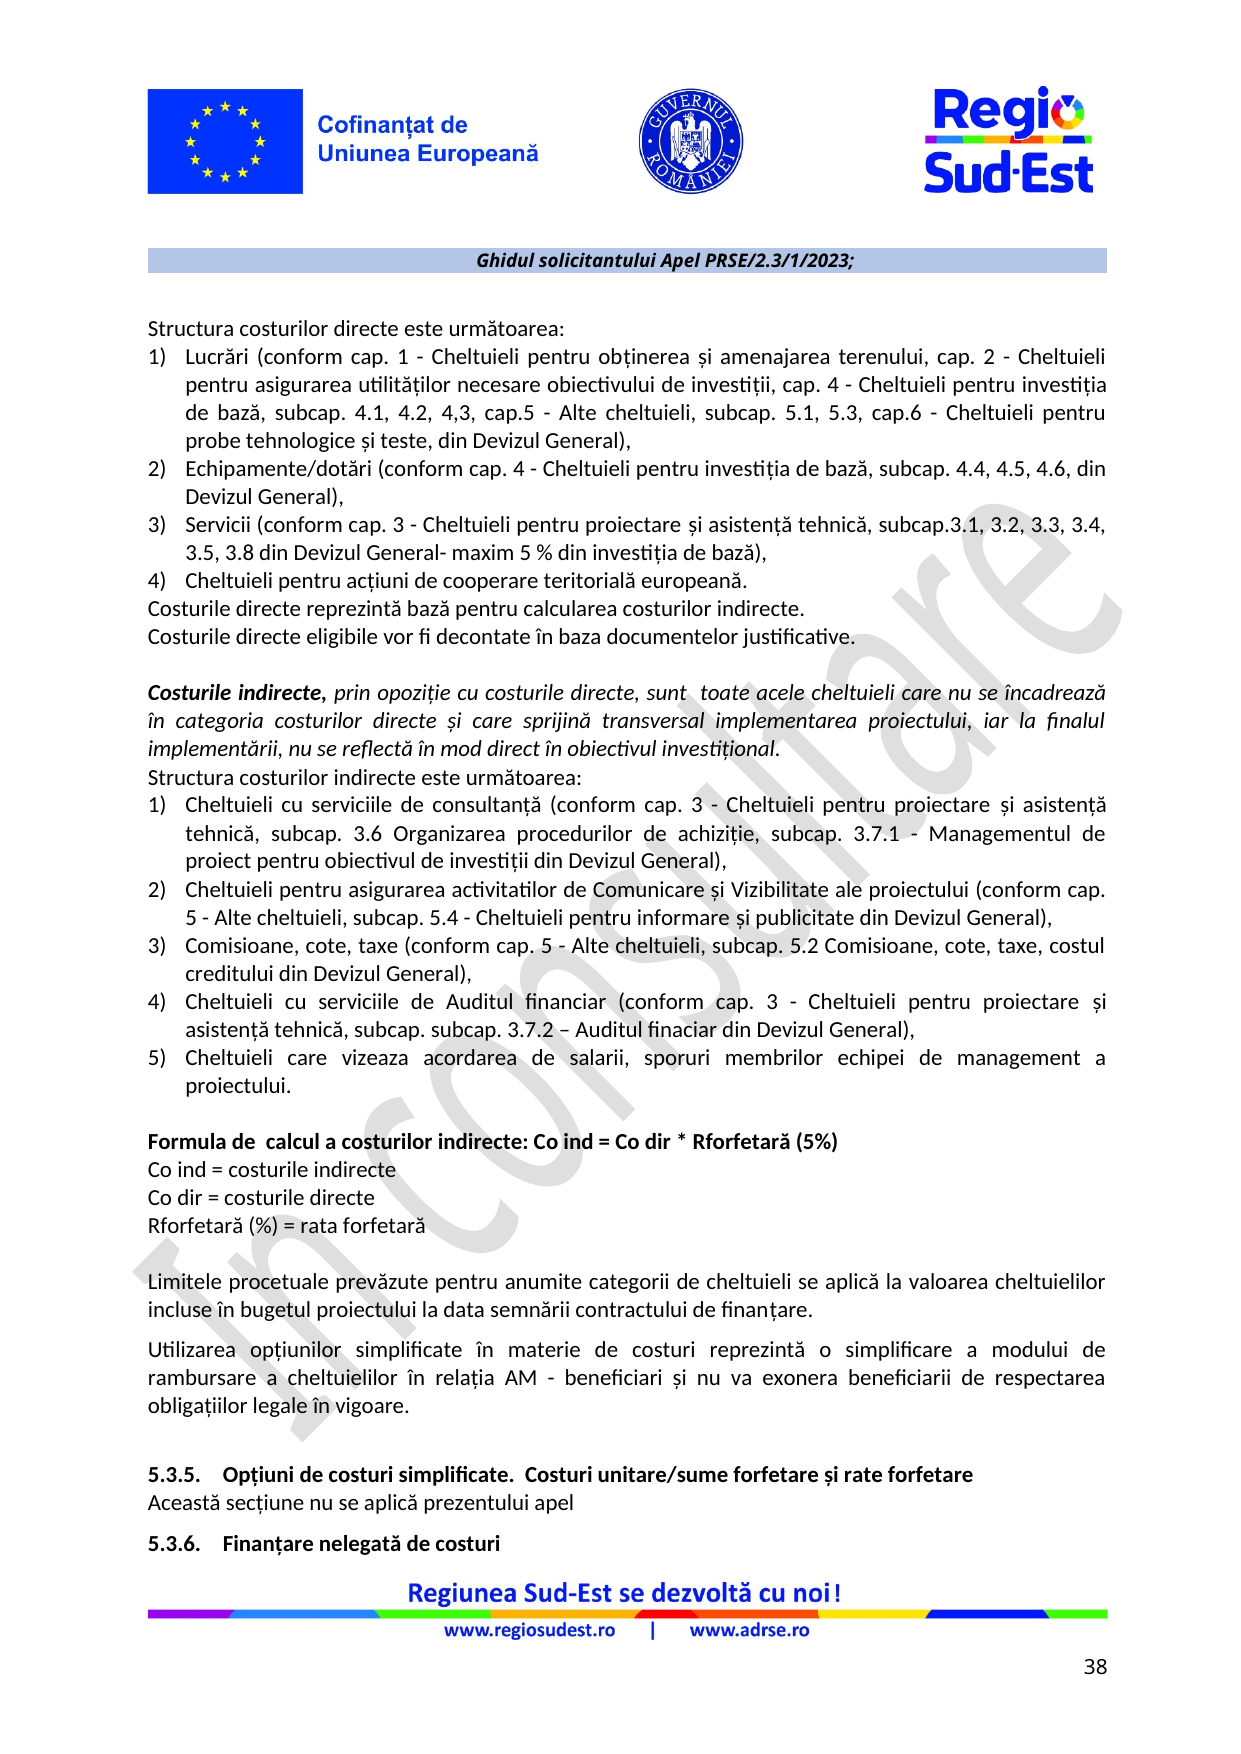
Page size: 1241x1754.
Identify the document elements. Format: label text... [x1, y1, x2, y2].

list Structura costurilor directe este următoarea: [148, 314, 1107, 342]
list Cheltuieli pentru asigurarea activitatilor de Comunicare și Vizibilitate ale proiectului (conform cap. 5 - Alte cheltuieli, subcap. 5.4 - Cheltuieli pentru informare şi publicitate din Devizul General), [148, 875, 1107, 931]
list Echipamente/dotări (conform cap. 4 - Cheltuieli pentru investiţia de bază, subcap. 4.4, 4.5, 4.6, din Devizul General), [148, 454, 1107, 510]
text Limitele procetuale prevăzute pentru anumite categorii de cheltuieli se aplică la valoarea cheltuielilor incluse în bugetul proiectului la data semnării contractului de finanţare. [148, 1267, 1107, 1323]
text Această secțiune nu se aplică prezentului apel [148, 1488, 1107, 1516]
picture [147, 86, 1093, 195]
list Costurile directe eligibile vor fi decontate în baza documentelor justificative. [148, 622, 1107, 651]
list Rforfetară (%) = rata forfetară [148, 1211, 1107, 1239]
list Formula de calcul a costurilor indirecte: Co ind = Co dir * Rforfetară (5%) [148, 1127, 1107, 1155]
list Cheltuieli cu serviciile de consultanță (conform cap. 3 - Cheltuieli pentru proiectare şi asistenţă tehnică, subcap. 3.6 Organizarea procedurilor de achiziție, subcap. 3.7.1 - Managementul de proiect pentru obiectivul de investiţii din Devizul General), [148, 791, 1107, 875]
list Co dir = costurile directe [148, 1183, 1107, 1211]
list Lucrări (conform cap. 1 - Cheltuieli pentru obţinerea şi amenajarea terenului, cap. 2 - Cheltuieli pentru asigurarea utilităţilor necesare obiectivului de investiţii, cap. 4 - Cheltuieli pentru investiţia de bază, subcap. 4.1, 4.2, 4,3, cap.5 - Alte cheltuieli, subcap. 5.1, 5.3, cap.6 - Cheltuieli pentru probe tehnologice şi teste, din Devizul General), [148, 342, 1107, 454]
list Cheltuieli pentru acțiuni de cooperare teritorială europeană. [148, 566, 1107, 594]
subtitle Opțiuni de costuri simplificate. Costuri unitare/sume forfetare și rate forfetare [148, 1460, 1107, 1488]
list Costurile indirecte, prin opoziție cu costurile directe, sunt toate acele cheltuieli care nu se încadrează în categoria costurilor directe și care sprijină transversal implementarea proiectului, iar la finalul implementării, nu se reflectă în mod direct în obiectivul investițional. [148, 678, 1107, 763]
list Structura costurilor indirecte este următoarea: [148, 763, 1107, 791]
list Co ind = costurile indirecte [148, 1155, 1107, 1183]
list Servicii (conform cap. 3 - Cheltuieli pentru proiectare şi asistenţă tehnică, subcap.3.1, 3.2, 3.3, 3.4, 3.5, 3.8 din Devizul General- maxim 5 % din investiţia de bază), [148, 510, 1107, 566]
text Costurile directe reprezintă bază pentru calcularea costurilor indirecte. [148, 594, 1107, 622]
list Cheltuieli cu serviciile de Auditul financiar (conform cap. 3 - Cheltuieli pentru proiectare şi asistenţă tehnică, subcap. subcap. 3.7.2 – Auditul finaciar din Devizul General), [148, 987, 1107, 1043]
list Finanțare nelegată de costuri [148, 1529, 1107, 1557]
text Utilizarea opțiunilor simplificate în materie de costuri reprezintă o simplificare a modului de rambursare a cheltuielilor în relația AM - beneficiari și nu va exonera beneficiarii de respectarea obligațiilor legale în vigoare. [148, 1336, 1107, 1419]
list Comisioane, cote, taxe (conform cap. 5 - Alte cheltuieli, subcap. 5.2 Comisioane, cote, taxe, costul creditului din Devizul General), [148, 931, 1107, 987]
list Cheltuieli care vizeaza acordarea de salarii, sporuri membrilor echipei de management a proiectului. [148, 1043, 1107, 1099]
picture [147, 1582, 1108, 1640]
